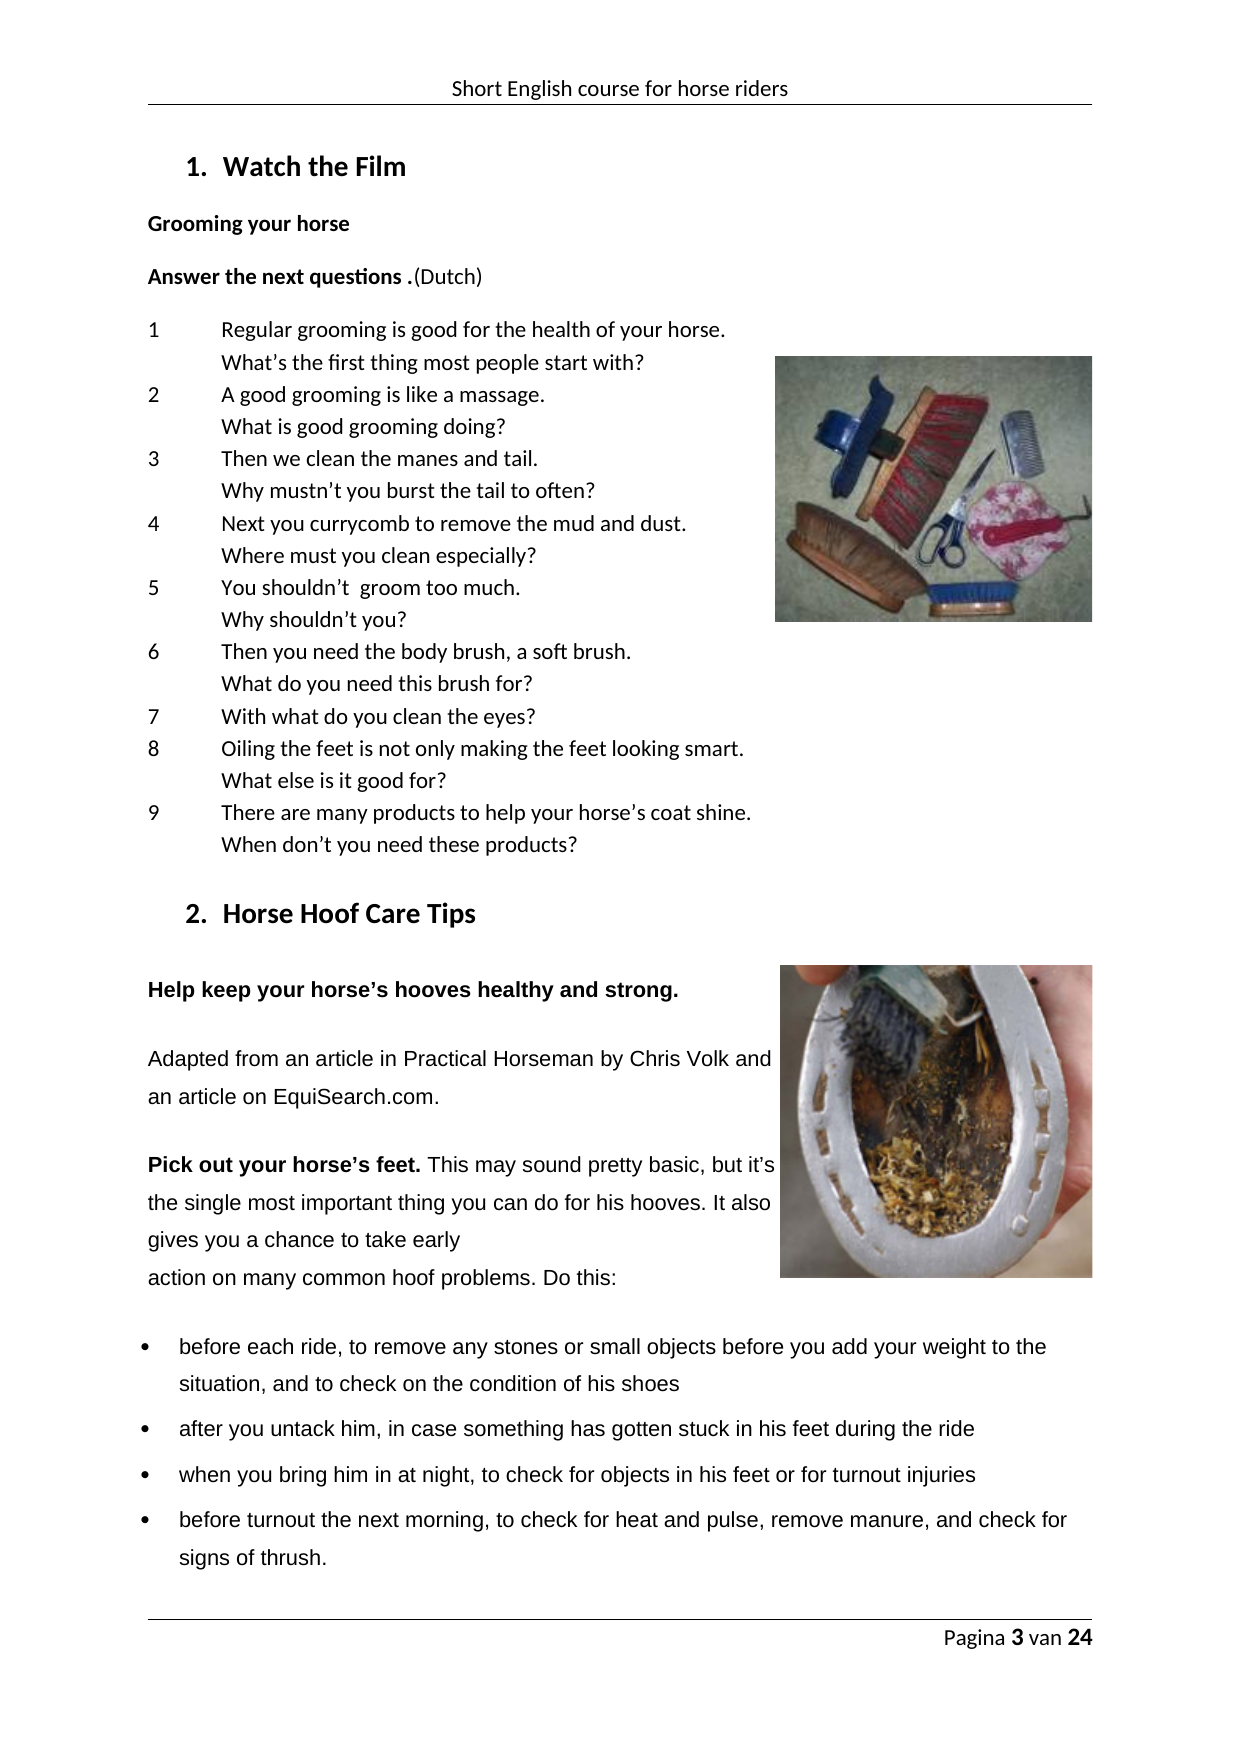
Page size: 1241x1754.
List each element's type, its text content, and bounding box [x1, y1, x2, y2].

list before turnout the next morning, to check for heat and pulse, remove manure, and check for signs of thrush. [141, 1495, 1092, 1570]
list A good grooming is like a massage. What is good grooming doing? [148, 380, 775, 440]
list when you bring him in at night, to check for objects in his feet or for turnout injuries [141, 1449, 1092, 1487]
text Grooming your horse [148, 209, 1092, 237]
text Answer the next questions .(Dutch) [148, 262, 1092, 291]
list With what do you clean the eyes? [148, 702, 1092, 730]
text Adapted from an article in Practical Horseman by Chris Volk and an article on EquiSearch.com. [148, 1034, 780, 1109]
picture [775, 356, 1093, 622]
list before each ride, to remove any stones or small objects before you add your weight to the situation, and to check on the condition of his shoes [141, 1321, 1092, 1396]
list Regular grooming is good for the health of your horse. What’s the first thing most people start with? [148, 316, 1092, 376]
list Watch the Film [185, 148, 1092, 183]
list Then we clean the manes and tail. Why mustn’t you burst the tail to often? [148, 444, 775, 504]
text Pick out your horse’s feet. This may sound pretty basic, but it’s the single most important thing you can do for his hooves. It also gives you a chance to take early action on many common hoof problems. Do this: [148, 1140, 1092, 1290]
list Oiling the feet is not only making the feet looking smart. What else is it good for? [148, 734, 1092, 794]
list There are many products to help your horse’s coat shine. When don’t you need these products? [148, 798, 1092, 858]
text Help keep your horse’s hooves healthy and strong. [148, 965, 780, 1002]
list You shouldn’t groom too much. Why shouldn’t you? [148, 573, 1092, 633]
picture [780, 965, 1093, 1278]
list Horse Hoof Care Tips [185, 895, 1092, 931]
list after you untack him, in case something has gotten stuck in his feet during the ride [141, 1404, 1092, 1442]
list Then you need the body brush, a soft brush. What do you need this brush for? [148, 637, 1092, 698]
list Next you currycomb to remove the mud and dust. Where must you clean especially? [148, 509, 775, 569]
